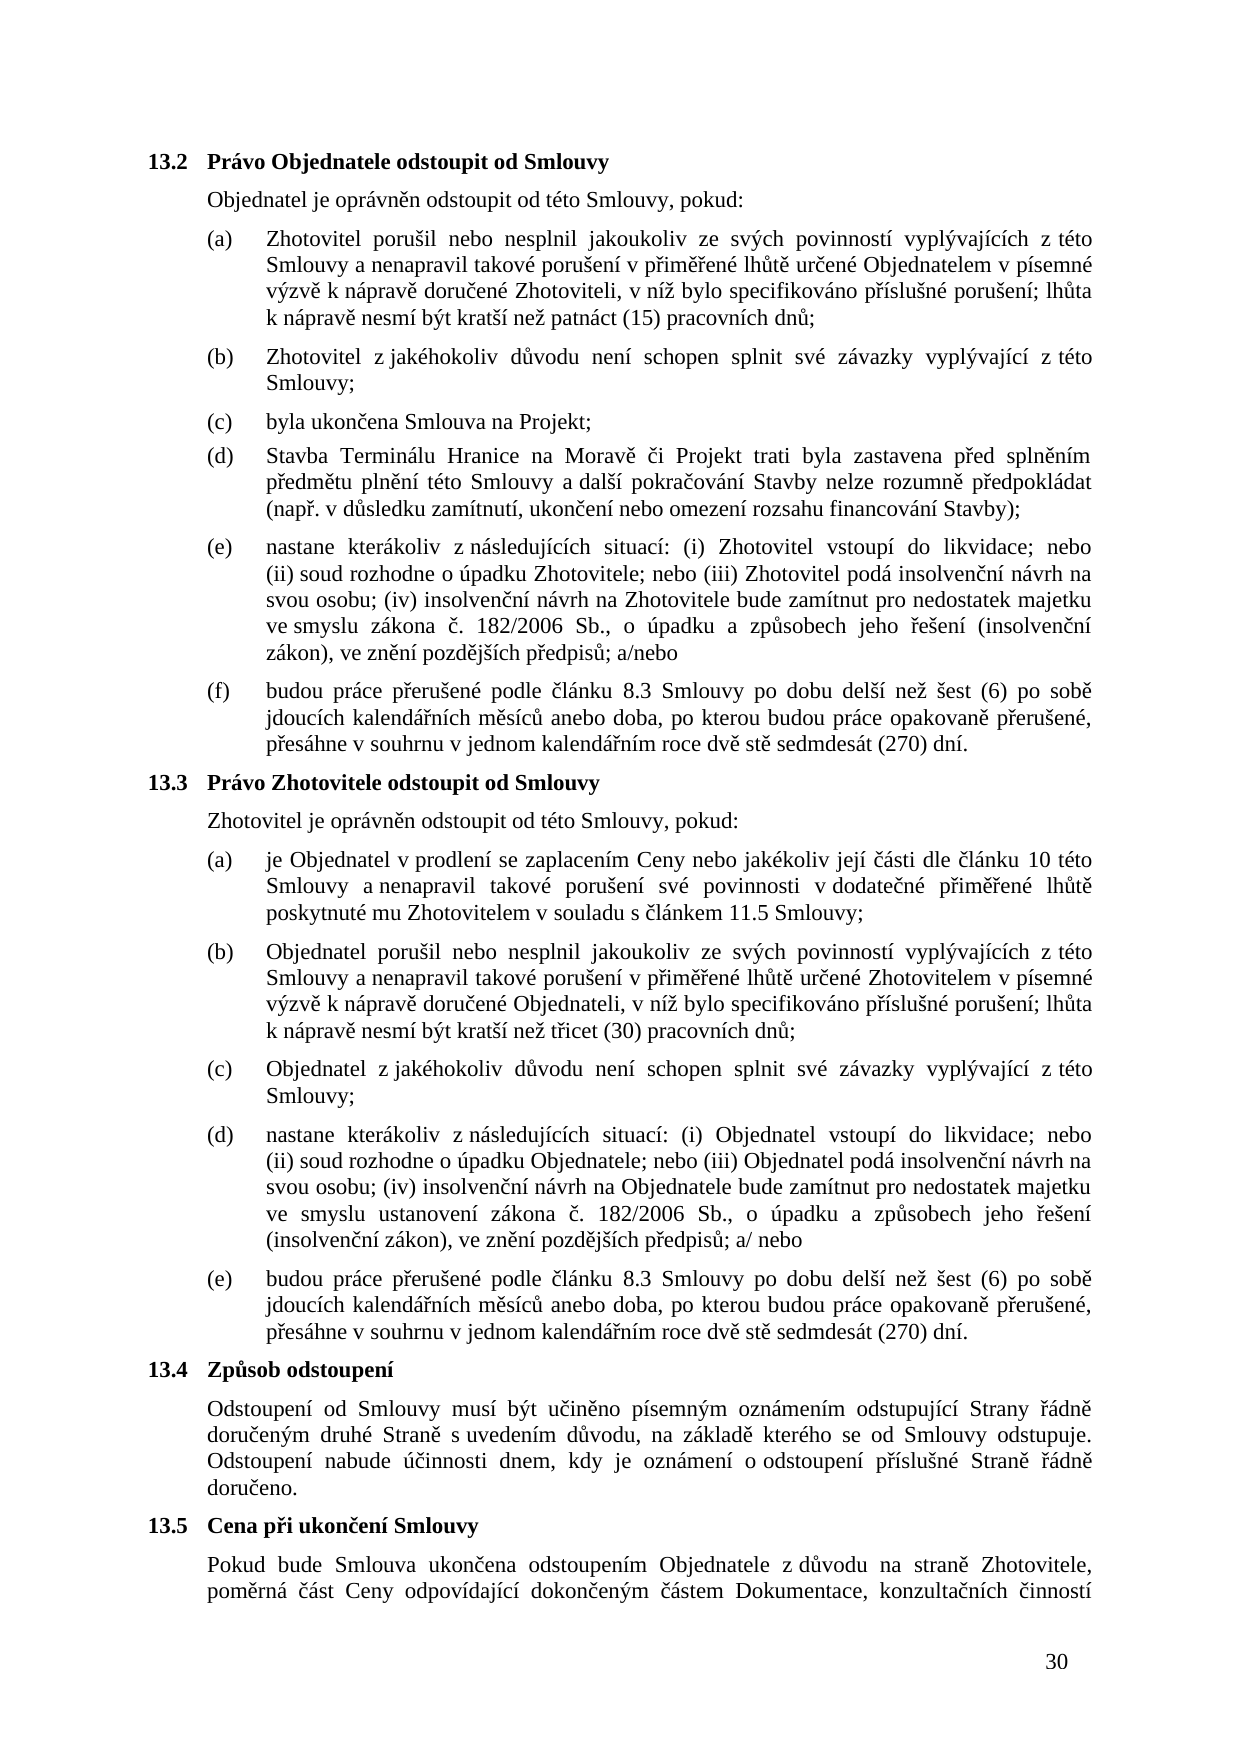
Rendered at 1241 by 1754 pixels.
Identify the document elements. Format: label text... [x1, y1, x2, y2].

list Zhotovitel porušil nebo nesplnil jakoukoliv ze svých povinností vyplývajících z této Smlouvy a nenapravil takové porušení v přiměřené lhůtě určené Objednatelem v písemné výzvě k nápravě doručené Zhotoviteli, v níž bylo specifikováno příslušné porušení; lhůta k nápravě nesmí být kratší než patnáct (15) pracovních dnů; [207, 225, 1092, 330]
text Právo Objednatele odstoupit od Smlouvy [148, 148, 1092, 174]
list budou práce přerušené podle článku 8.3 Smlouvy po dobu delší než šest (6) po sobě jdoucích kalendářních měsíců anebo doba, po kterou budou práce opakovaně přerušené, přesáhne v souhrnu v jednom kalendářním roce dvě stě sedmdesát (270) dní. [207, 677, 1092, 757]
list je Objednatel v prodlení se zaplacením Ceny nebo jakékoliv její části dle článku 10 této Smlouvy a nenapravil takové porušení své povinnosti v dodatečné přiměřené lhůtě poskytnuté mu Zhotovitelem v souladu s článkem 11.5 Smlouvy; [207, 846, 1092, 925]
list nastane kterákoliv z následujících situací: (i) Zhotovitel vstoupí do likvidace; nebo (ii) soud rozhodne o úpadku Zhotovitele; nebo (iii) Zhotovitel podá insolvenční návrh na svou osobu; (iv) insolvenční návrh na Zhotovitele bude zamítnut pro nedostatek majetku ve smyslu zákona č. 182/2006 Sb., o úpadku a způsobech jeho řešení (insolvenční zákon), ve znění pozdějších předpisů; a/nebo [207, 533, 1092, 665]
text Odstoupení od Smlouvy musí být učiněno písemným oznámením odstupující Strany řádně doručeným druhé Straně s uvedením důvodu, na základě kterého se od Smlouvy odstupuje. Odstoupení nabude účinnosti dnem, kdy je oznámení o odstoupení příslušné Straně řádně doručeno. [207, 1395, 1092, 1500]
list Objednatel porušil nebo nesplnil jakoukoliv ze svých povinností vyplývajících z této Smlouvy a nenapravil takové porušení v přiměřené lhůtě určené Zhotovitelem v písemné výzvě k nápravě doručené Objednateli, v níž bylo specifikováno příslušné porušení; lhůta k nápravě nesmí být kratší než třicet (30) pracovních dnů; [207, 938, 1092, 1043]
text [207, 1551, 1092, 1604]
list budou práce přerušené podle článku 8.3 Smlouvy po dobu delší než šest (6) po sobě jdoucích kalendářních měsíců anebo doba, po kterou budou práce opakovaně přerušené, přesáhne v souhrnu v jednom kalendářním roce dvě stě sedmdesát (270) dní. [207, 1265, 1092, 1344]
list Stavba Terminálu Hranice na Moravě či Projekt trati byla zastavena před splněním předmětu plnění této Smlouvy a další pokračování Stavby nelze rozumně předpokládat (např. v důsledku zamítnutí, ukončení nebo omezení rozsahu financování Stavby); [207, 442, 1092, 521]
text Zhotovitel je oprávněn odstoupit od této Smlouvy, pokud: [207, 807, 1092, 833]
text Cena při ukončení Smlouvy [148, 1513, 1092, 1539]
list byla ukončena Smlouva na Projekt; [207, 408, 1092, 434]
text Objednatel je oprávněn odstoupit od této Smlouvy, pokud: [207, 186, 1092, 212]
text Způsob odstoupení [148, 1356, 1092, 1383]
text Právo Zhotovitele odstoupit od Smlouvy [148, 769, 1092, 795]
list Zhotovitel z jakéhokoliv důvodu není schopen splnit své závazky vyplývající z této Smlouvy; [207, 343, 1092, 395]
list nastane kterákoliv z následujících situací: (i) Objednatel vstoupí do likvidace; nebo (ii) soud rozhodne o úpadku Objednatele; nebo (iii) Objednatel podá insolvenční návrh na svou osobu; (iv) insolvenční návrh na Objednatele bude zamítnut pro nedostatek majetku ve smyslu ustanovení zákona č. 182/2006 Sb., o úpadku a způsobech jeho řešení (insolvenční zákon), ve znění pozdějších předpisů; a/ nebo [207, 1121, 1092, 1252]
list Objednatel z jakéhokoliv důvodu není schopen splnit své závazky vyplývající z této Smlouvy; [207, 1056, 1092, 1108]
